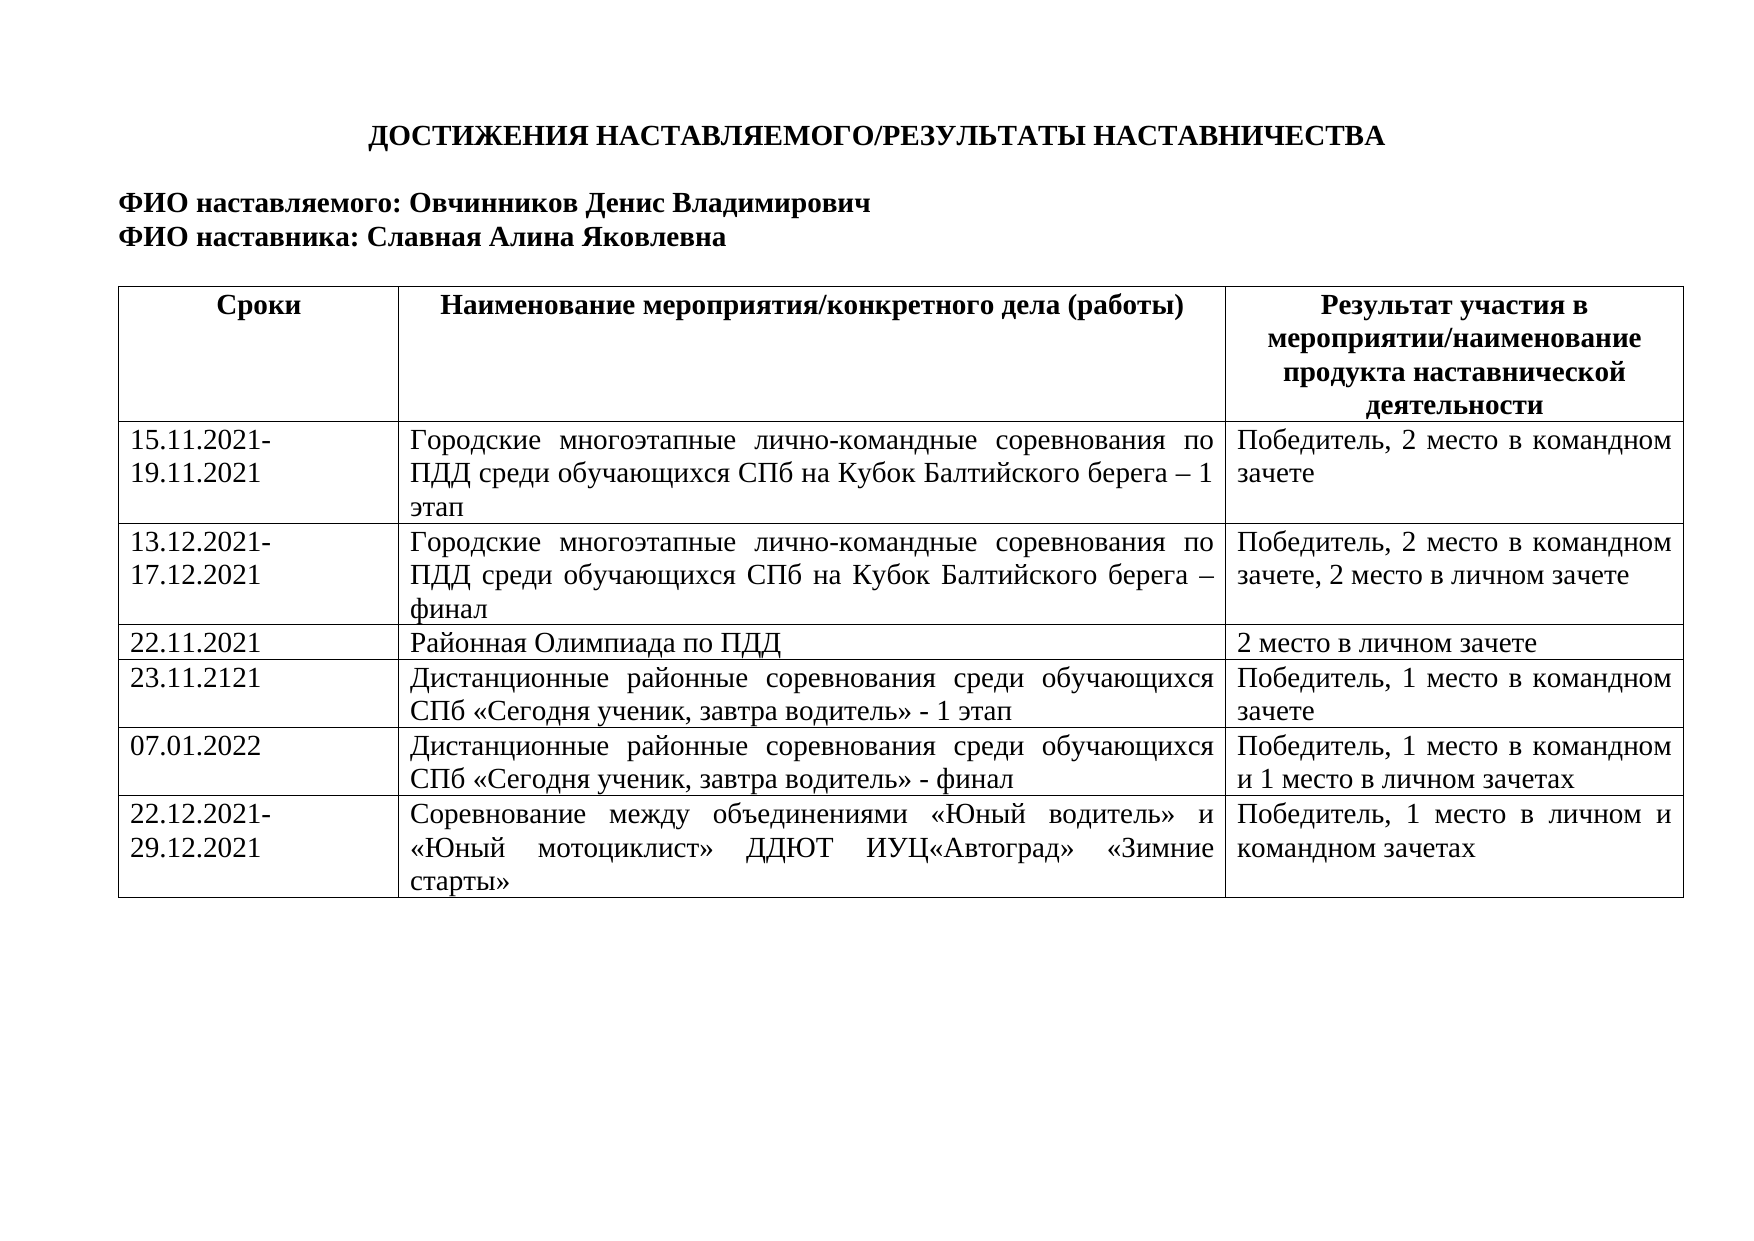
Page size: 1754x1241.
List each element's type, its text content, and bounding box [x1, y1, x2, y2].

table_cell Районная Олимпиада по ПДД [399, 625, 1225, 659]
table_cell 13.12.2021-17.12.2021 [119, 524, 398, 624]
table_cell Победитель, 1 место в личном и командном зачетах [1226, 796, 1683, 897]
table_cell Победитель, 2 место в командном зачете, 2 место в личном зачете [1226, 524, 1683, 624]
table_cell 23.11.2121 [119, 660, 398, 727]
table_cell Соревнование между объединениями «Юный водитель» и «Юный мотоциклист» ДДЮТ ИУЦ«Автоград» «Зимние старты» [399, 796, 1225, 897]
text ФИО наставника: Славная Алина Яковлевна [118, 219, 1636, 252]
table_header Наименование мероприятия/конкретного дела (работы) [399, 287, 1225, 421]
table_cell Дистанционные районные соревнования среди обучающихся СПб «Сегодня ученик, завтра водитель» - финал [399, 728, 1225, 795]
table_cell 22.11.2021 [119, 625, 398, 659]
table_cell Победитель, 2 место в командном зачете [1226, 422, 1683, 523]
table_cell 07.01.2022 [119, 728, 398, 795]
table_cell Дистанционные районные соревнования среди обучающихся СПб «Сегодня ученик, завтра водитель» - 1 этап [399, 660, 1225, 727]
table_cell Победитель, 1 место в командном и 1 место в личном зачетах [1226, 728, 1683, 795]
table_cell Победитель, 1 место в командном зачете [1226, 660, 1683, 727]
table_header Сроки [119, 287, 398, 421]
text ДОСТИЖЕНИЯ НАСТАВЛЯЕМОГО/РЕЗУЛЬТАТЫ НАСТАВНИЧЕСТВА [118, 118, 1636, 152]
table_cell 2 место в личном зачете [1226, 625, 1683, 659]
table_cell Городские многоэтапные лично-командные соревнования по ПДД среди обучающихся СПб на Кубок Балтийского берега – финал [399, 524, 1225, 624]
table_cell 15.11.2021- 19.11.2021 [119, 422, 398, 523]
table_header Результат участия в мероприятии/наименование продукта наставнической деятельности [1226, 287, 1683, 421]
table_cell 22.12.2021-29.12.2021 [119, 796, 398, 897]
text ФИО наставляемого: Овчинников Денис Владимирович [118, 185, 1636, 219]
table_cell Городские многоэтапные лично-командные соревнования по ПДД среди обучающихся СПб на Кубок Балтийского берега – 1 этап [399, 422, 1225, 523]
